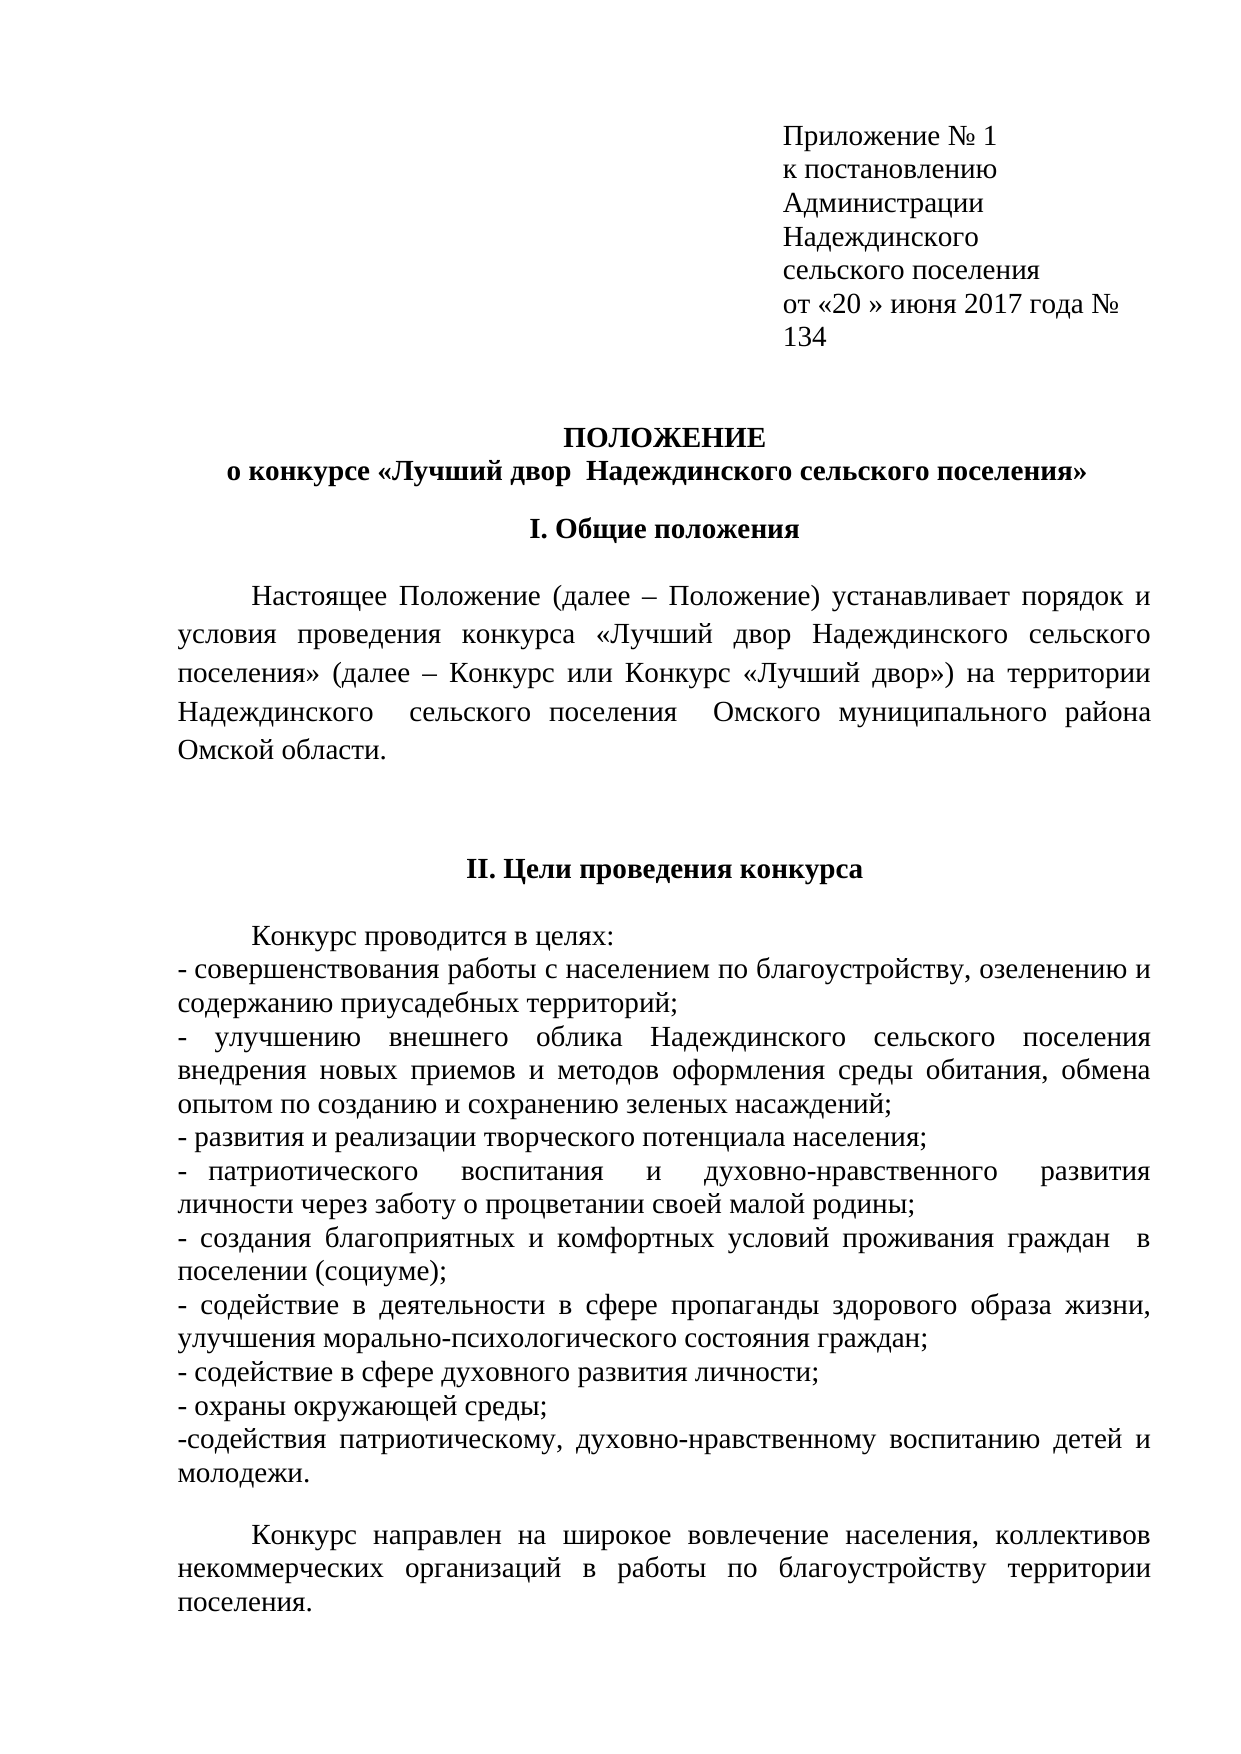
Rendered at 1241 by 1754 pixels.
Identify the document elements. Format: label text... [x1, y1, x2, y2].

text - охраны окружающей среды; [177, 1388, 1152, 1421]
text -содействия патриотическому, духовно-нравственному воспитанию детей и молодежи. [177, 1421, 1152, 1488]
text Конкурс проводится в целях: [177, 918, 1152, 952]
text I. Общие положения [177, 511, 1152, 544]
text Настоящее Положение (далее – Положение) устанавливает порядок и условия проведения конкурса «Лучший двор Надеждинского сельского поселения» (далее – Конкурс или Конкурс «Лучший двор») на территории Надеждинского сельского поселения Омского муниципального района Омской области. [177, 578, 1152, 766]
text Надеждинского [783, 219, 1152, 252]
text сельского поселения [783, 252, 1152, 286]
text - улучшению внешнего облика Надеждинского сельского поселения внедрения новых приемов и методов оформления среды обитания, обмена опытом по созданию и сохранению зеленых насаждений; [177, 1019, 1152, 1119]
text Приложение № 1 [783, 118, 1152, 152]
text Конкурс направлен на широкое вовлечение населения, коллективов некоммерческих организаций в работы по благоустройству территории поселения. [177, 1517, 1152, 1618]
text - создания благоприятных и комфортных условий проживания граждан в поселении (социуме); [177, 1220, 1152, 1287]
text от «20 » июня 2017 года № 134 [783, 286, 1152, 353]
text к постановлению Администрации [783, 152, 1152, 219]
text - патриотического воспитания и духовно-нравственного развития личности через заботу о процветании своей малой родины; [177, 1153, 1152, 1220]
text - совершенствования работы с населением по благоустройству, озеленению и содержанию приусадебных территорий; [177, 952, 1152, 1019]
text - содействие в сфере духовного развития личности; [177, 1354, 1152, 1388]
text - развития и реализации творческого потенциала населения; [177, 1119, 1152, 1153]
text - содействие в деятельности в сфере пропаганды здорового образа жизни, улучшения морально-психологического состояния граждан; [177, 1287, 1152, 1354]
title II. Цели проведения конкурса [177, 851, 1152, 884]
text ПОЛОЖЕНИЕ о конкурсе «Лучший двор Надеждинского сельского поселения» [177, 420, 1152, 511]
